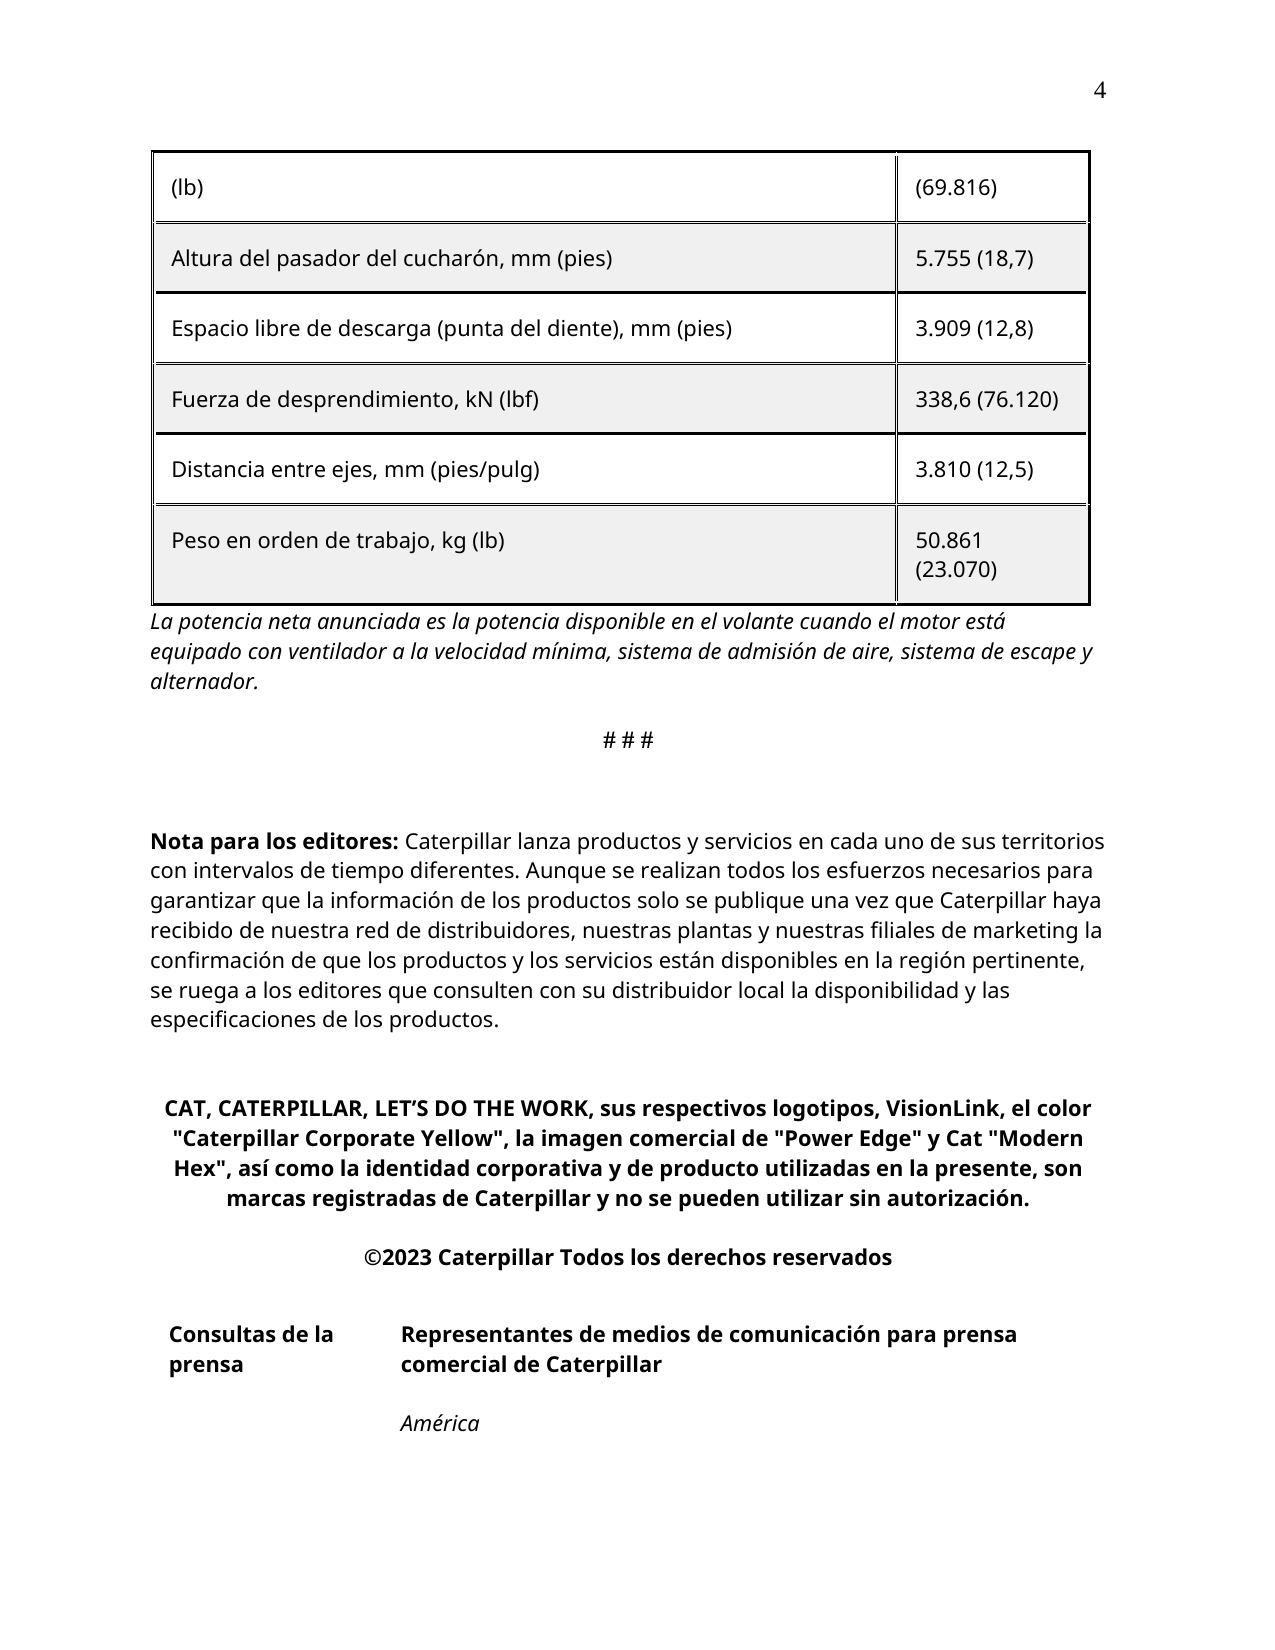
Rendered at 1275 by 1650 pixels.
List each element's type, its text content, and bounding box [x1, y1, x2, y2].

text ©2023 Caterpillar Todos los derechos reservados [150, 1242, 1106, 1271]
table_cell 5.755 (18,7) [897, 221, 1089, 291]
table_cell Fuerza de desprendimiento, kN (lbf) [152, 362, 897, 432]
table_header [382, 1301, 1106, 1486]
table_cell 3.909 (12,8) [898, 291, 1088, 362]
text # # # [150, 725, 1106, 753]
table_cell Espacio libre de descarga (punta del diente), mm (pies) [154, 291, 895, 362]
table_cell 3.810 (12,5) [898, 432, 1088, 503]
text Nota para los editores: Caterpillar lanza productos y servicios en cada uno de sus territorios con intervalos de tiempo diferentes. Aunque se realizan todos los esfuerzos necesarios para garantizar que la información de los productos solo se publique una vez que Caterpillar haya recibido de nuestra red de distribuidores, nuestras plantas y nuestras filiales de marketing la confirmación de que los productos y los servicios están disponibles en la región pertinente, se ruega a los editores que consulten con su distribuidor local la disponibilidad y las especificaciones de los productos. [150, 826, 1106, 1034]
table_cell Altura del pasador del cucharón, mm (pies) [152, 221, 897, 291]
table_cell 31.668 (69.816) [897, 153, 1088, 221]
table_cell Peso en orden de trabajo, kg (lb) [152, 503, 897, 603]
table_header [150, 1301, 382, 1486]
table_cell Distancia entre ejes, mm (pies/pulg) [154, 432, 895, 503]
table_cell 338,6 (76.120) [897, 362, 1089, 432]
text CAT, CATERPILLAR, LET’S DO THE WORK, sus respectivos logotipos, VisionLink, el color "Caterpillar Corporate Yellow", la imagen comercial de "Power Edge" y Cat "Modern Hex", así como la identidad corporativa y de producto utilizadas en la presente, son marcas registradas de Caterpillar y no se pueden utilizar sin autorización. [150, 1063, 1106, 1212]
table_cell 50.861 (23.070) [897, 503, 1089, 603]
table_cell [154, 153, 897, 221]
text La potencia neta anunciada es la potencia disponible en el volante cuando el motor está equipado con ventilador a la velocidad mínima, sistema de admisión de aire, sistema de escape y alternador. [150, 606, 1106, 696]
